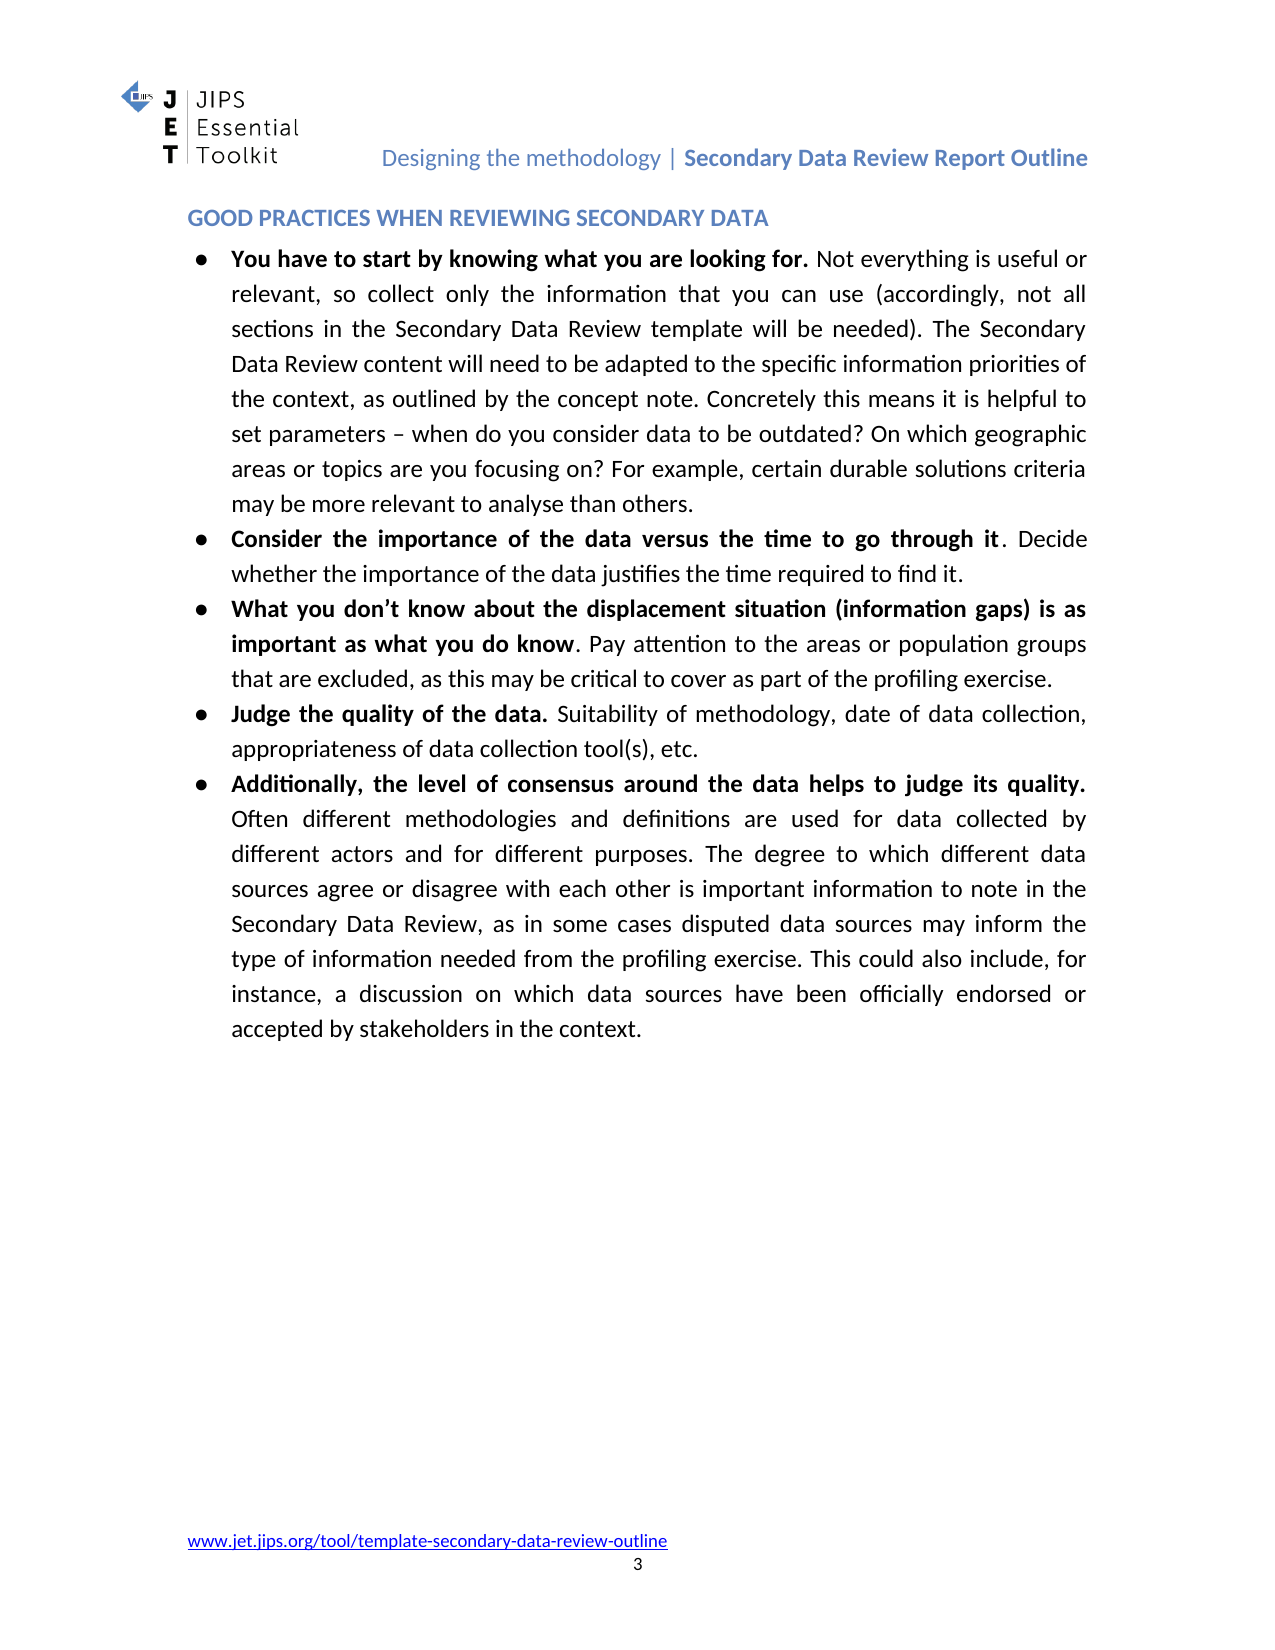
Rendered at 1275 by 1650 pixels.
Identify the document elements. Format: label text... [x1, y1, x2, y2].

text GOOD PRACTICES WHEN REVIEWING SECONDARY DATA [187, 202, 1087, 233]
list What you don’t know about the displacement situation (information gaps) is as important as what you do know. Pay attention to the areas or population groups that are excluded, as this may be critical to cover as part of the profiling exercise. [193, 593, 1087, 694]
list Additionally, the level of consensus around the data helps to judge its quality. Often different methodologies and definitions are used for data collected by different actors and for different purposes. The degree to which different data sources agree or disagree with each other is important information to note in the Secondary Data Review, as in some cases disputed data sources may inform the type of information needed from the profiling exercise. This could also include, for instance, a discussion on which data sources have been officially endorsed or accepted by stakeholders in the context. [193, 768, 1087, 1044]
list You have to start by knowing what you are looking for. Not everything is useful or relevant, so collect only the information that you can use (accordingly, not all sections in the Secondary Data Review template will be needed). The Secondary Data Review content will need to be adapted to the specific information priorities of the context, as outlined by the concept note. Concretely this means it is helpful to set parameters – when do you consider data to be outdated? On which geographic areas or topics are you focusing on? For example, certain durable solutions criteria may be more relevant to analyse than others. [193, 243, 1087, 519]
list Consider the importance of the data versus the time to go through it. Decide whether the importance of the data justifies the time required to find it. [193, 523, 1087, 589]
list Judge the quality of the data. Suitability of methodology, date of data collection, appropriateness of data collection tool(s), etc. [193, 698, 1087, 764]
